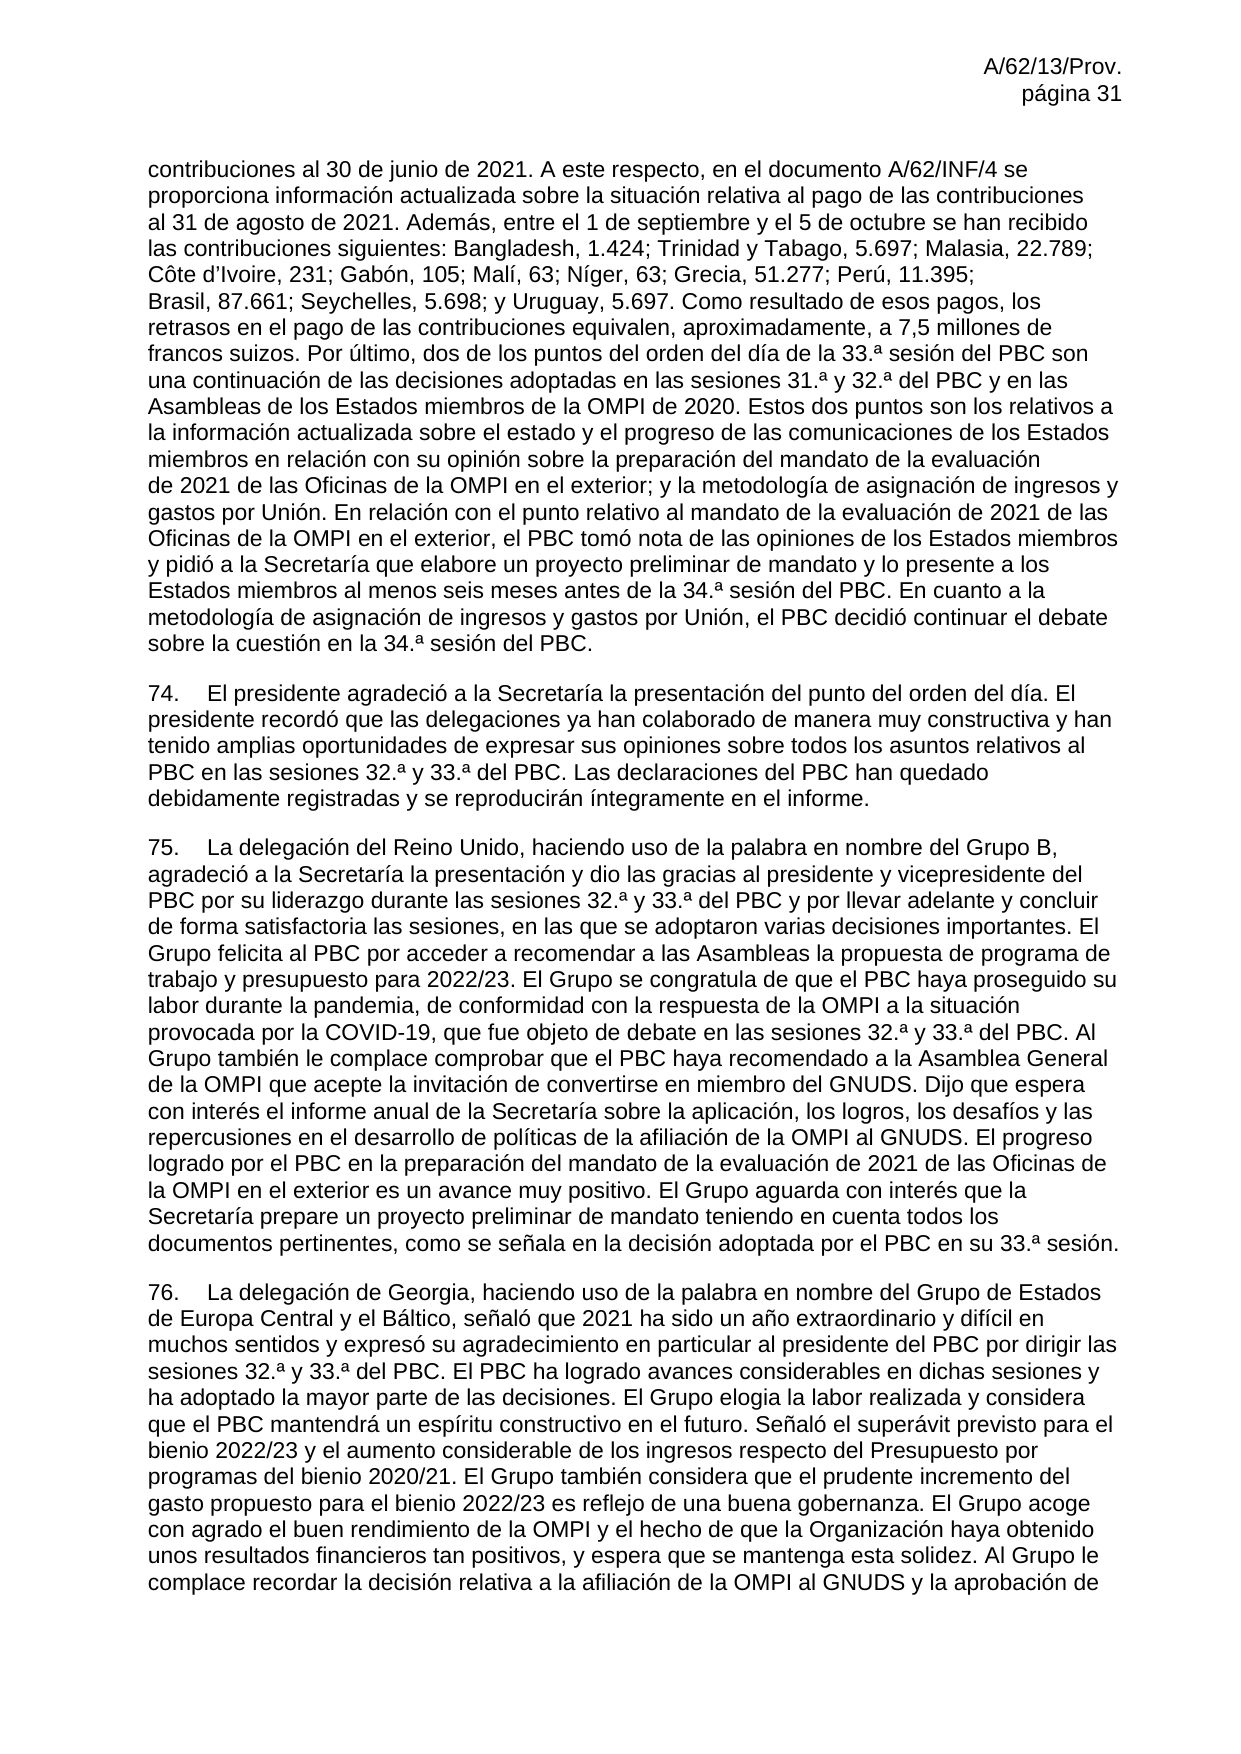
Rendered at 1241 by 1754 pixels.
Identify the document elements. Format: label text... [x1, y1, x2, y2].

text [148, 156, 1122, 657]
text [148, 1279, 1122, 1595]
text La delegación del Reino Unido, haciendo uso de la palabra en nombre del Grupo B, agradeció a la Secretaría la presentación y dio las gracias al presidente y vicepresidente del PBC por su liderazgo durante las sesiones 32.ª y 33.ª del PBC y por llevar adelante y concluir de forma satisfactoria las sesiones, en las que se adoptaron varias decisiones importantes. El Grupo felicita al PBC por acceder a recomendar a las Asambleas la propuesta de programa de trabajo y presupuesto para 2022/23. El Grupo se congratula de que el PBC haya proseguido su labor durante la pandemia, de conformidad con la respuesta de la OMPI a la situación provocada por la COVID-19, que fue objeto de debate en las sesiones 32.ª y 33.ª del PBC. Al Grupo también le complace comprobar que el PBC haya recomendado a la Asamblea General de la OMPI que acepte la invitación de convertirse en miembro del GNUDS. Dijo que espera con interés el informe anual de la Secretaría sobre la aplicación, los logros, los desafíos y las repercusiones en el desarrollo de políticas de la afiliación de la OMPI al GNUDS. El progreso logrado por el PBC en la preparación del mandato de la evaluación de 2021 de las Oficinas de la OMPI en el exterior es un avance muy positivo. El Grupo aguarda con interés que la Secretaría prepare un proyecto preliminar de mandato teniendo en cuenta todos los documentos pertinentes, como se señala en la decisión adoptada por el PBC en su 33.ª sesión. [148, 834, 1122, 1256]
text El presidente agradeció a la Secretaría la presentación del punto del orden del día. El presidente recordó que las delegaciones ya han colaborado de manera muy constructiva y han tenido amplias oportunidades de expresar sus opiniones sobre todos los asuntos relativos al PBC en las sesiones 32.ª y 33.ª del PBC. Las declaraciones del PBC han quedado debidamente registradas y se reproducirán íntegramente en el informe. [148, 679, 1122, 811]
